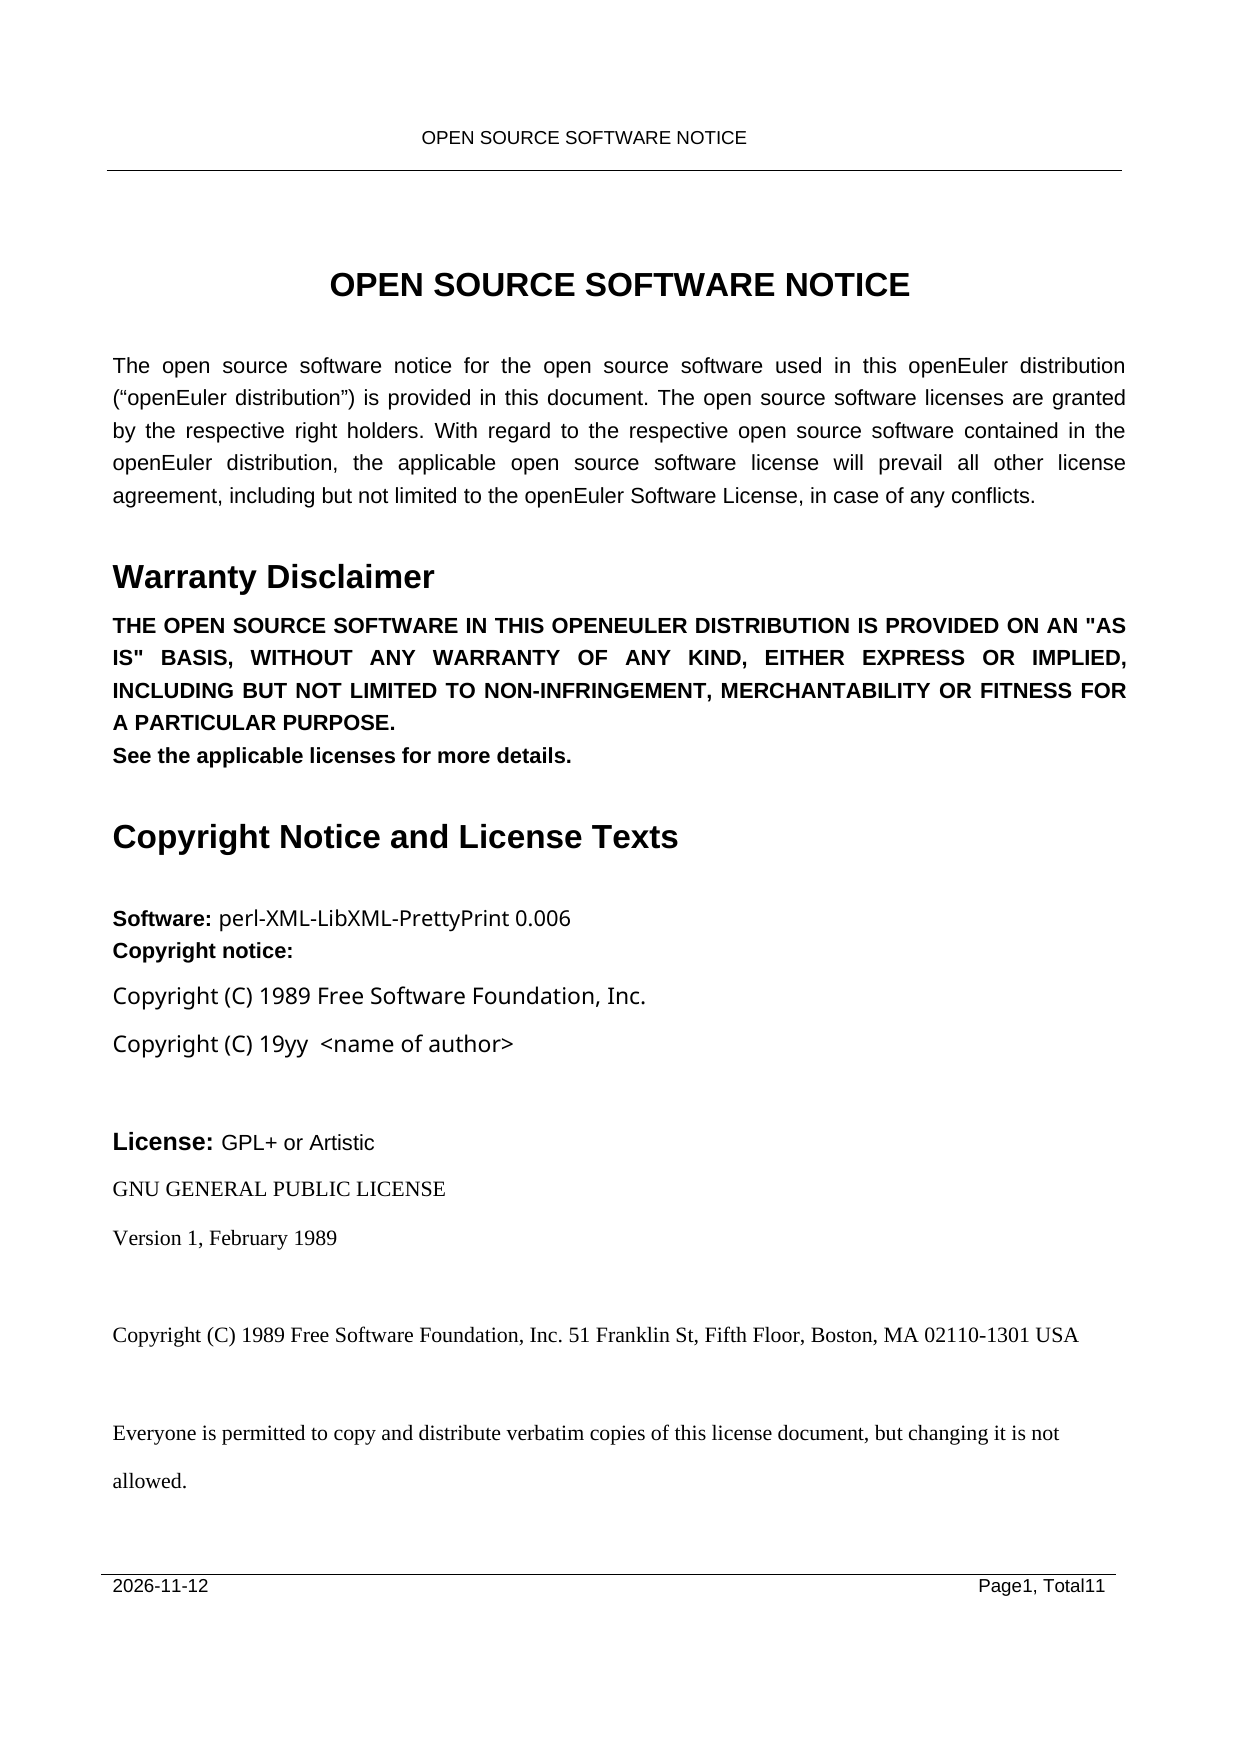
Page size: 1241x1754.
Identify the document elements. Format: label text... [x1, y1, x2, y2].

text License: GPL+ or Artistic [112, 1125, 1128, 1158]
text Copyright Notice and License Texts [112, 804, 1128, 869]
text OPEN SOURCE SOFTWARE NOTICE [112, 251, 1128, 316]
text Warranty Disclaimer [112, 544, 1128, 609]
text Software: perl-XML-LibXML-PrettyPrint 0.006 [112, 901, 1128, 934]
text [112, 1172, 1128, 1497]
text THE OPEN SOURCE SOFTWARE IN THIS OPENEULER DISTRIBUTION IS PROVIDED ON AN "AS IS" BASIS, WITHOUT ANY WARRANTY OF ANY KIND, EITHER EXPRESS OR IMPLIED, INCLUDING BUT NOT LIMITED TO NON-INFRINGEMENT, MERCHANTABILITY OR FITNESS FOR A PARTICULAR PURPOSE. See the applicable licenses for more details. [112, 609, 1128, 771]
text Copyright (C) 1989 Free Software Foundation, Inc. Copyright (C) 19yy <name of author> [112, 979, 1128, 1109]
text The open source software notice for the open source software used in this openEuler distribution (“openEuler distribution”) is provided in this document. The open source software licenses are granted by the respective right holders. With regard to the respective open source software contained in the openEuler distribution, the applicable open source software license will prevail all other license agreement, including but not limited to the openEuler Software License, in case of any conflicts. [112, 349, 1128, 511]
text Copyright notice: [112, 934, 1128, 966]
